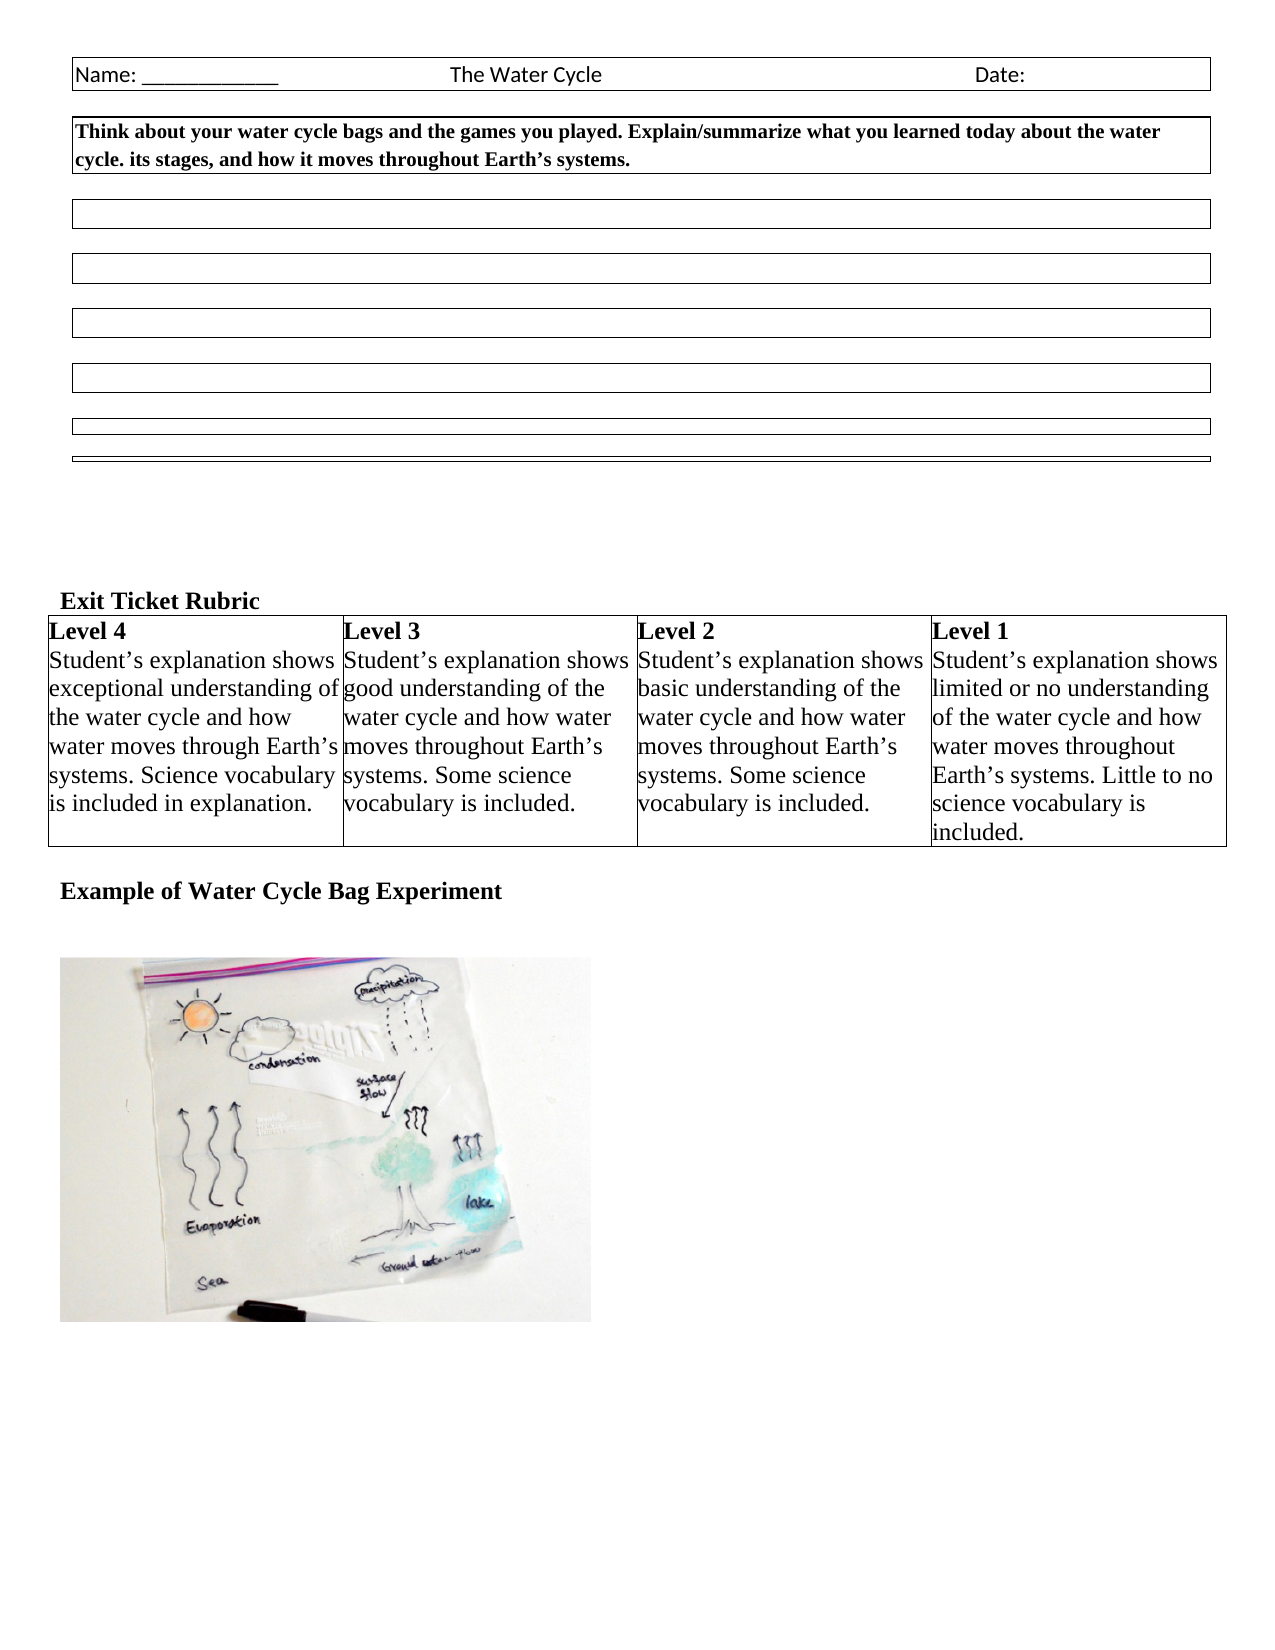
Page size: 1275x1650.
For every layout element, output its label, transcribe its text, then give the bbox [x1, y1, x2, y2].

text Exit Ticket Rubric [60, 586, 1215, 615]
table_header Level 2 Student’s explanation shows basic understanding of the water cycle and how water moves throughout Earth’s systems. Some science vocabulary is included. [638, 616, 931, 846]
text Example of Water Cycle Bag Experiment [60, 876, 1215, 904]
table_header Level 4 Student’s explanation shows exceptional understanding of the water cycle and how water moves through Earth’s systems. Science vocabulary is included in explanation. [49, 616, 343, 846]
picture [60, 933, 593, 1328]
table_header Level 1 Student’s explanation shows limited or no understanding of the water cycle and how water moves throughout Earth’s systems. Little to no science vocabulary is included. [932, 616, 1226, 846]
table_header Level 3 Student’s explanation shows good understanding of the water cycle and how water moves throughout Earth’s systems. Some science vocabulary is included. [344, 616, 637, 846]
